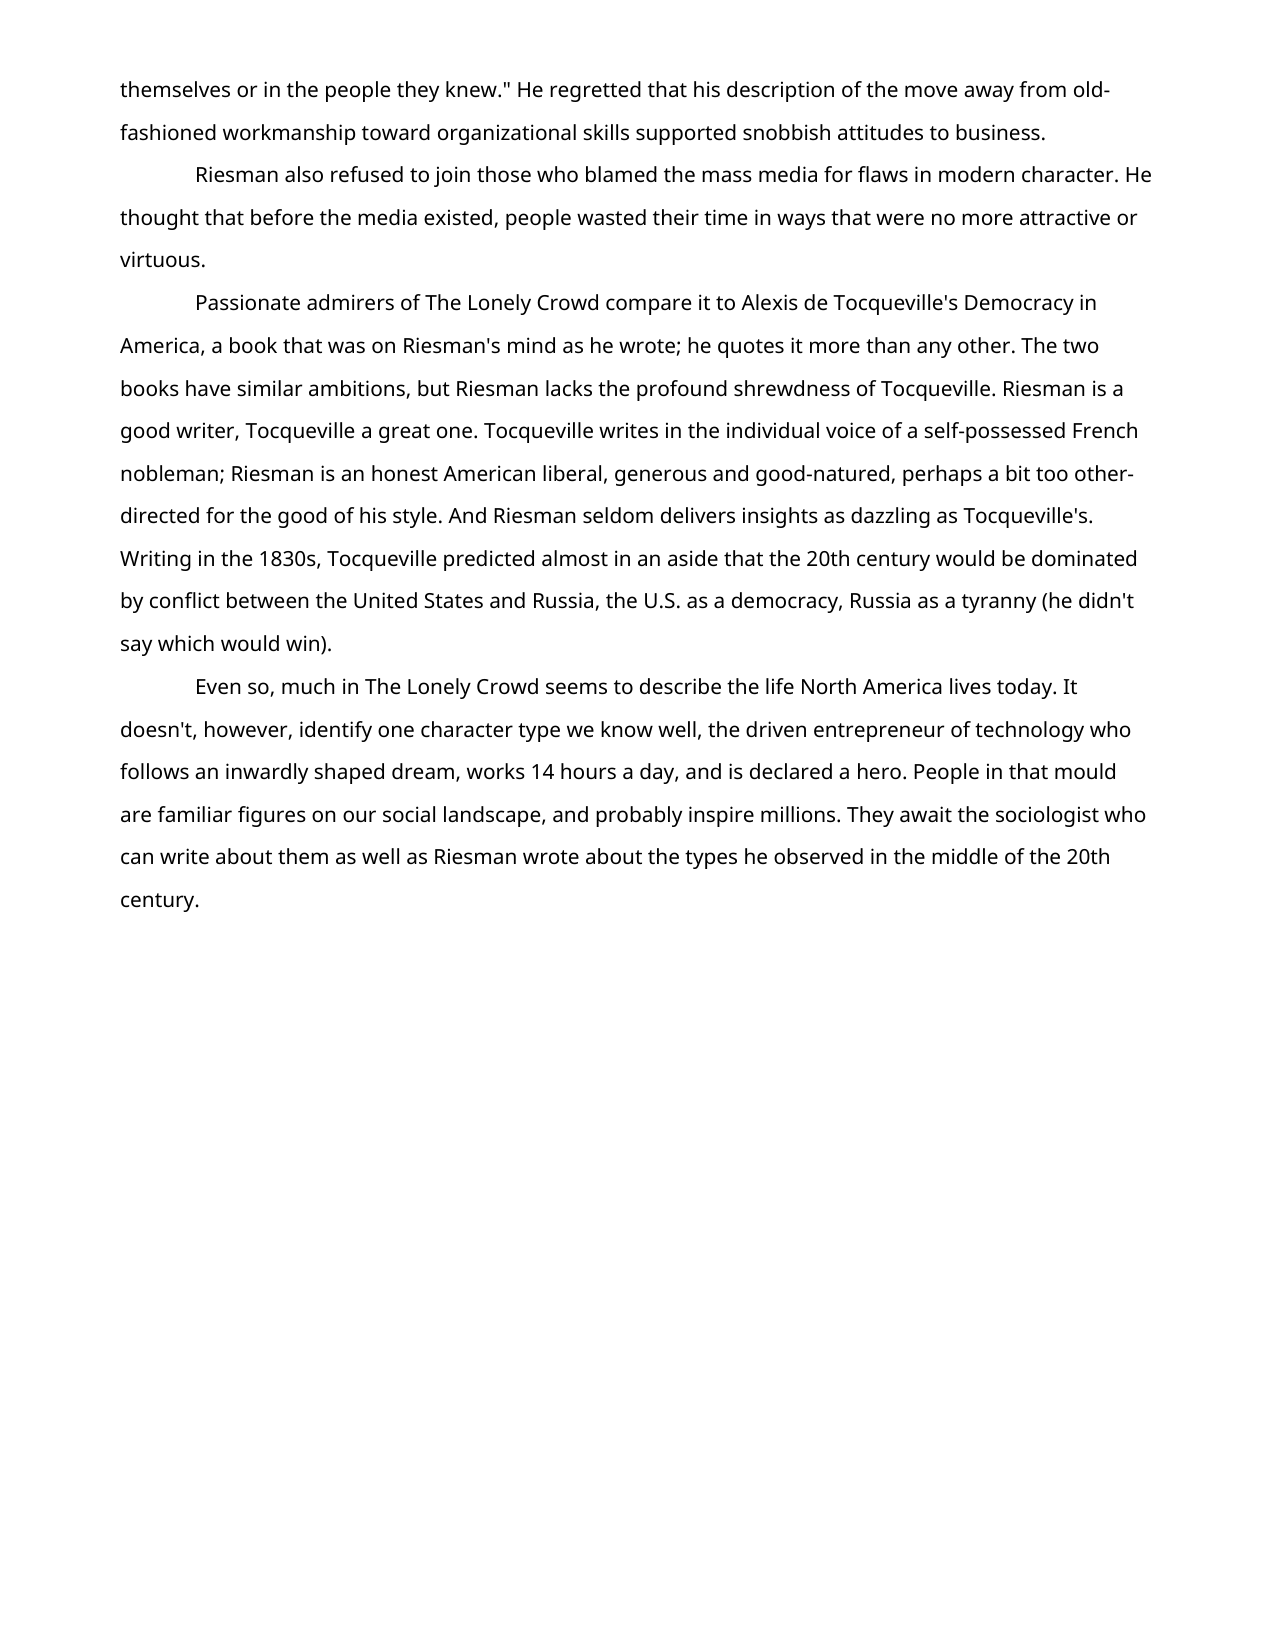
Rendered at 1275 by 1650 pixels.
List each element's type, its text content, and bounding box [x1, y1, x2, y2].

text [120, 75, 1155, 146]
text Even so, much in The Lonely Crowd seems to describe the life North America lives today. It doesn't, however, identify one character type we know well, the driven entrepreneur of technology who follows an inwardly shaped dream, works 14 hours a day, and is declared a hero. People in that mould are familiar figures on our social landscape, and probably inspire millions. They await the sociologist who can write about them as well as Riesman wrote about the types he observed in the middle of the 20th century. [120, 672, 1155, 913]
text Passionate admirers of The Lonely Crowd compare it to Alexis de Tocqueville's Democracy in America, a book that was on Riesman's mind as he wrote; he quotes it more than any other. The two books have similar ambitions, but Riesman lacks the profound shrewdness of Tocqueville. Riesman is a good writer, Tocqueville a great one. Tocqueville writes in the individual voice of a self-possessed French nobleman; Riesman is an honest American liberal, generous and good-natured, perhaps a bit too other-directed for the good of his style. And Riesman seldom delivers insights as dazzling as Tocqueville's. Writing in the 1830s, Tocqueville predicted almost in an aside that the 20th century would be dominated by conflict between the United States and Russia, the U.S. as a democracy, Russia as a tyranny (he didn't say which would win). [120, 288, 1155, 658]
text Riesman also refused to join those who blamed the mass media for flaws in modern character. He thought that before the media existed, people wasted their time in ways that were no more attractive or virtuous. [120, 160, 1155, 274]
